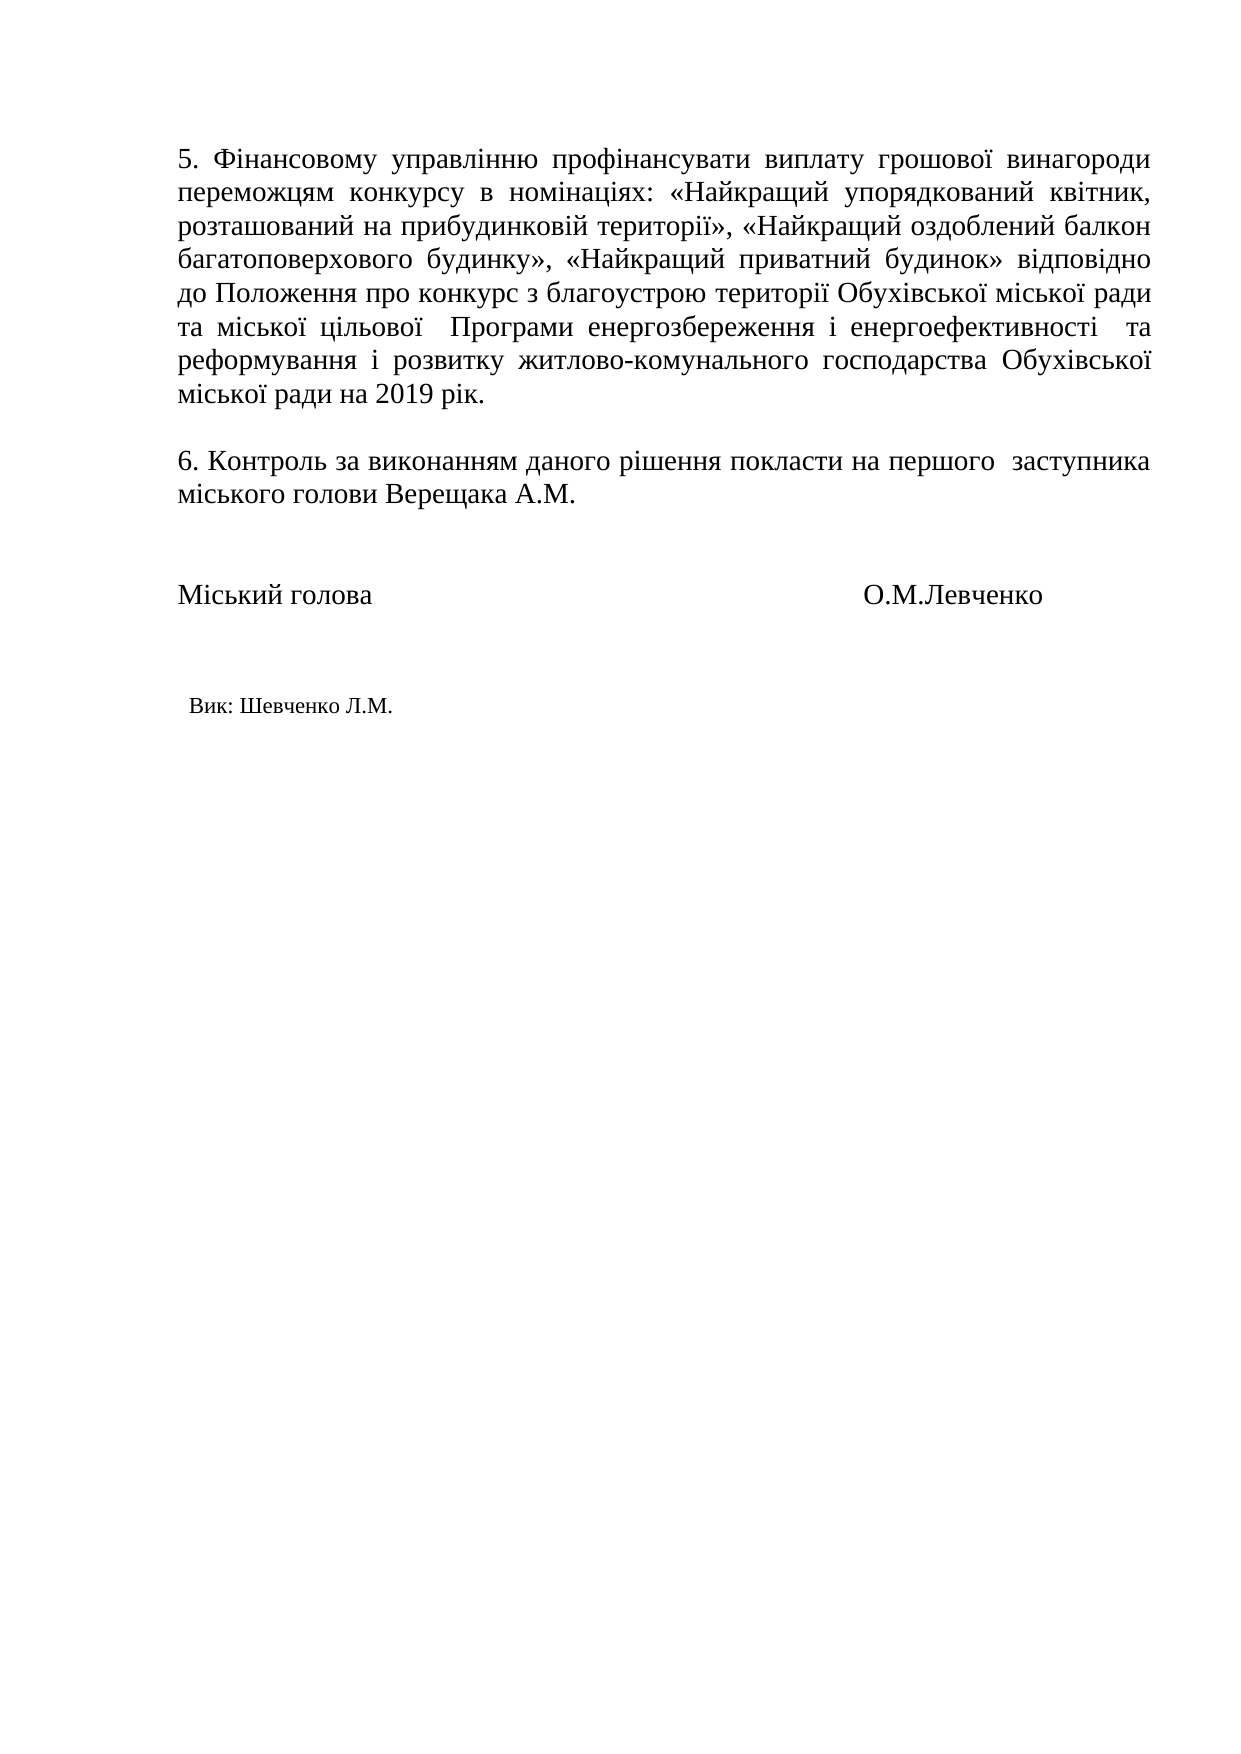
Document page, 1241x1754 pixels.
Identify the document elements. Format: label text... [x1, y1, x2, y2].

text Вик: Шевченко Л.М. [177, 692, 1152, 718]
text Міський голова О.М.Левченко [177, 577, 1152, 611]
text 6. Контроль за виконанням даного рішення покласти на першого заступника міського голови Верещака А.М. [177, 443, 1152, 510]
text 5. Фінансовому управлінню профінансувати виплату грошової винагороди переможцям конкурсу в номінаціях: «Найкращий упорядкований квітник, розташований на прибудинковій території», «Найкращий оздоблений балкон багатоповерхового будинку», «Найкращий приватний будинок» відповідно до Положення про конкурс з благоустрою території Обухівської міської ради та міської цільової Програми енергозбереження і енергоефективності та реформування і розвитку житлово-комунального господарства Обухівської міської ради на 2019 рік. [177, 141, 1152, 409]
